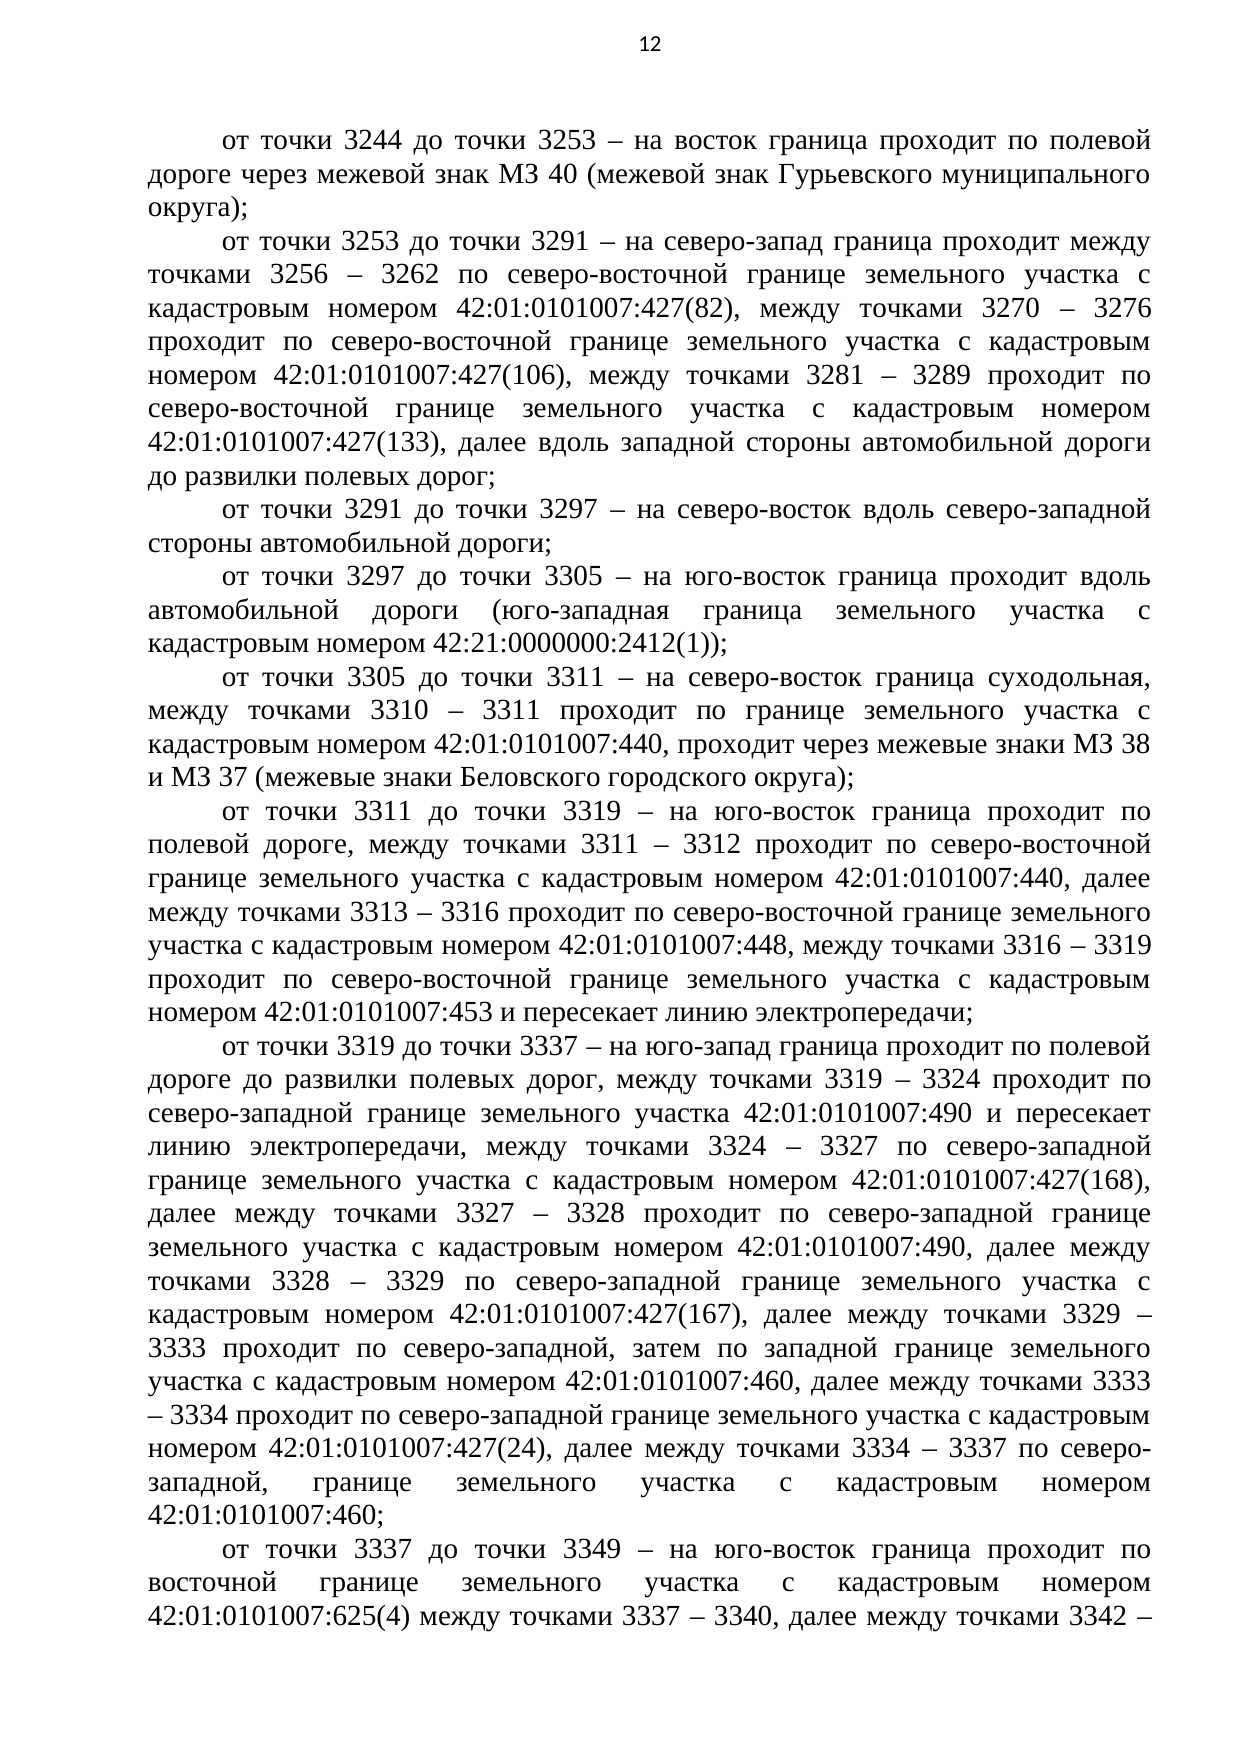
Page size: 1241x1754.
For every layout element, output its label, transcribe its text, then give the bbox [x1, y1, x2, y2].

text от точки 3297 до точки 3305 – на юго-восток граница проходит вдоль автомобильной дороги (юго-западная граница земельного участка с кадастровым номером 42:21:0000000:2412(1)); [148, 558, 1152, 659]
text от точки 3291 до точки 3297 – на северо-восток вдоль северо-западной стороны автомобильной дороги; [148, 491, 1152, 558]
text от точки 3244 до точки 3253 – на восток граница проходит по полевой дороге через межевой знак МЗ 40 (межевой знак Гурьевского муниципального округа); [148, 122, 1152, 223]
text от точки 3253 до точки 3291 – на северо-запад граница проходит между точками 3256 – 3262 по северо-восточной границе земельного участка с кадастровым номером 42:01:0101007:427(82), между точками 3270 – 3276 проходит по северо-восточной границе земельного участка с кадастровым номером 42:01:0101007:427(106), между точками 3281 – 3289 проходит по северо-восточной границе земельного участка с кадастровым номером 42:01:0101007:427(133), далее вдоль западной стороны автомобильной дороги до развилки полевых дорог; [148, 223, 1152, 491]
text от точки 3311 до точки 3319 – на юго-восток граница проходит по полевой дороге, между точками 3311 – 3312 проходит по северо-восточной границе земельного участка с кадастровым номером 42:01:0101007:440, далее между точками 3313 – 3316 проходит по северо-восточной границе земельного участка с кадастровым номером 42:01:0101007:448, между точками 3316 – 3319 проходит по северо-восточной границе земельного участка с кадастровым номером 42:01:0101007:453 и пересекает линию электропередачи; [148, 793, 1152, 1028]
text от точки 3319 до точки 3337 – на юго-запад граница проходит по полевой дороге до развилки полевых дорог, между точками 3319 – 3324 проходит по северо-западной границе земельного участка 42:01:0101007:490 и пересекает линию электропередачи, между точками 3324 – 3327 по северо-западной границе земельного участка с кадастровым номером 42:01:0101007:427(168), далее между точками 3327 – 3328 проходит по северо-западной границе земельного участка с кадастровым номером 42:01:0101007:490, далее между точками 3328 – 3329 по северо-западной границе земельного участка с кадастровым номером 42:01:0101007:427(167), далее между точками 3329 – 3333 проходит по северо-западной, затем по западной границе земельного участка с кадастровым номером 42:01:0101007:460, далее между точками 3333 – 3334 проходит по северо-западной границе земельного участка с кадастровым номером 42:01:0101007:427(24), далее между точками 3334 – 3337 по северо-западной, границе земельного участка с кадастровым номером 42:01:0101007:460; [148, 1028, 1152, 1531]
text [148, 1531, 1152, 1632]
text от точки 3305 до точки 3311 – на северо-восток граница суходольная, между точками 3310 – 3311 проходит по границе земельного участка с кадастровым номером 42:01:0101007:440, проходит через межевые знаки МЗ 38 и МЗ 37 (межевые знаки Беловского городского округа); [148, 659, 1152, 793]
